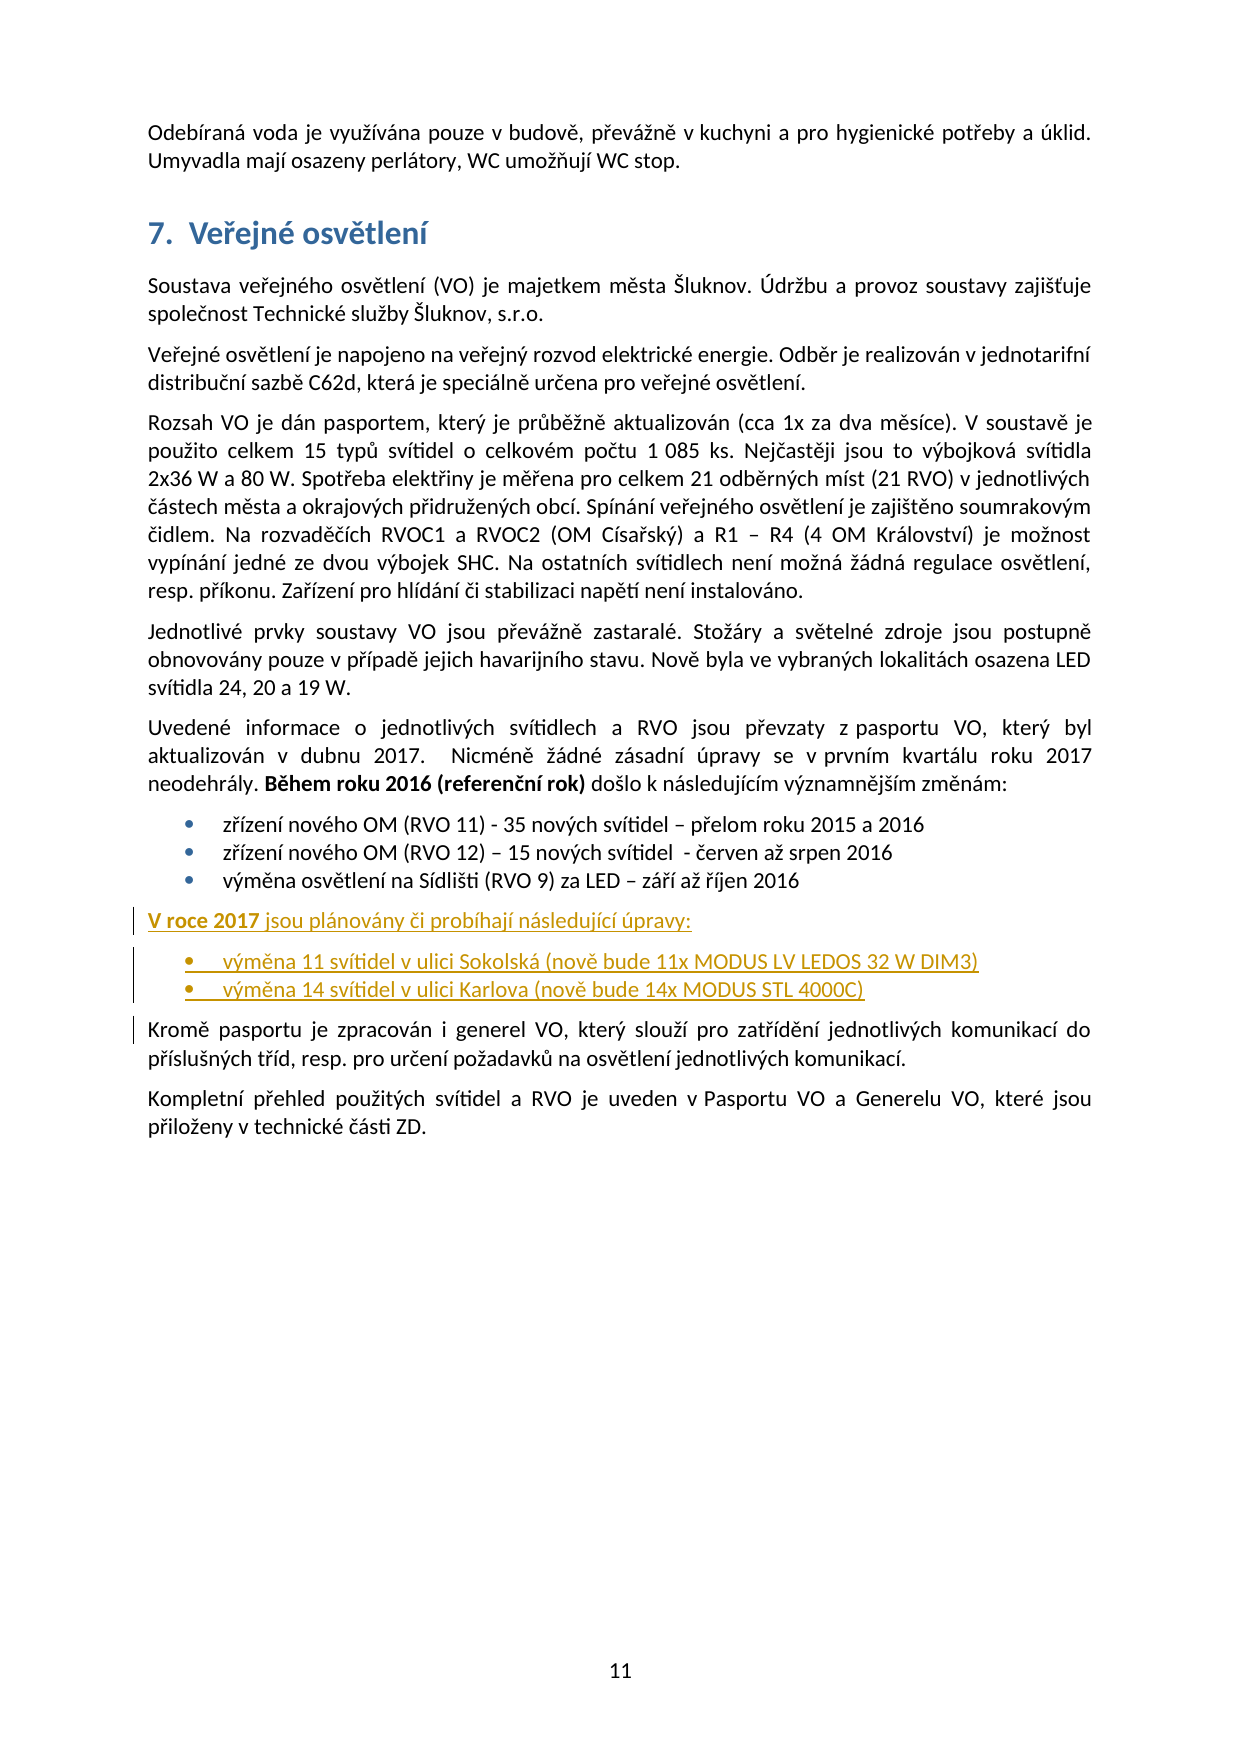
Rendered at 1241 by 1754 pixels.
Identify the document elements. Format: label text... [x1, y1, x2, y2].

text Kompletní přehled použitých svítidel a RVO je uveden v Pasportu VO a Generelu VO, které jsou přiloženy v technické části ZD. [148, 1084, 1092, 1140]
text Soustava veřejného osvětlení (VO) je majetkem města Šluknov. Údržbu a provoz soustavy zajišťuje společnost Technické služby Šluknov, s.r.o. [148, 271, 1092, 327]
list zřízení nového OM (RVO 12) – 15 nových svítidel - červen až srpen 2016 [185, 838, 1092, 866]
subtitle Veřejné osvětlení [148, 212, 1092, 252]
text Veřejné osvětlení je napojeno na veřejný rozvod elektrické energie. Odběr je realizován v jednotarifní distribuční sazbě C62d, která je speciálně určena pro veřejné osvětlení. [148, 340, 1092, 396]
text Odebíraná voda je využívána pouze v budově, převážně v kuchyni a pro hygienické potřeby a úklid. Umyvadla mají osazeny perlátory, WC umožňují WC stop. [148, 118, 1092, 174]
list výměna osvětlení na Sídlišti (RVO 9) za LED – září až říjen 2016 [185, 866, 1092, 894]
text Kromě pasportu je zpracován i generel VO, který slouží pro zatřídění jednotlivých komunikací do příslušných tříd, resp. pro určení požadavků na osvětlení jednotlivých komunikací. [148, 1016, 1092, 1072]
list zřízení nového OM (RVO 11) - 35 nových svítidel – přelom roku 2015 a 2016 [185, 810, 1092, 838]
text Rozsah VO je dán pasportem, který je průběžně aktualizován (cca 1x za dva měsíce). V soustavě je použito celkem 15 typů svítidel o celkovém počtu 1 085 ks. Nejčastěji jsou to výbojková svítidla 2x36 W a 80 W. Spotřeba elektřiny je měřena pro celkem 21 odběrných míst (21 RVO) v jednotlivých částech města a okrajových přidružených obcí. Spínání veřejného osvětlení je zajištěno soumrakovým čidlem. Na rozvaděčích RVOC1 a RVOC2 (OM Císařský) a R1 – R4 (4 OM Království) je možnost vypínání jedné ze dvou výbojek SHC. Na ostatních svítidlech není možná žádná regulace osvětlení, resp. příkonu. Zařízení pro hlídání či stabilizaci napětí není instalováno. [148, 408, 1092, 604]
text Uvedené informace o jednotlivých svítidlech a RVO jsou převzaty z pasportu VO, který byl aktualizován v dubnu 2017. Nicméně žádné zásadní úpravy se v prvním kvartálu roku 2017 neodehrály. Během roku 2016 (referenční rok) došlo k následujícím významnějším změnám: [148, 713, 1092, 797]
text Jednotlivé prvky soustavy VO jsou převážně zastaralé. Stožáry a světelné zdroje jsou postupně obnovovány pouze v případě jejich havarijního stavu. Nově byla ve vybraných lokalitách osazena LED svítidla 24, 20 a 19 W. [148, 617, 1092, 701]
